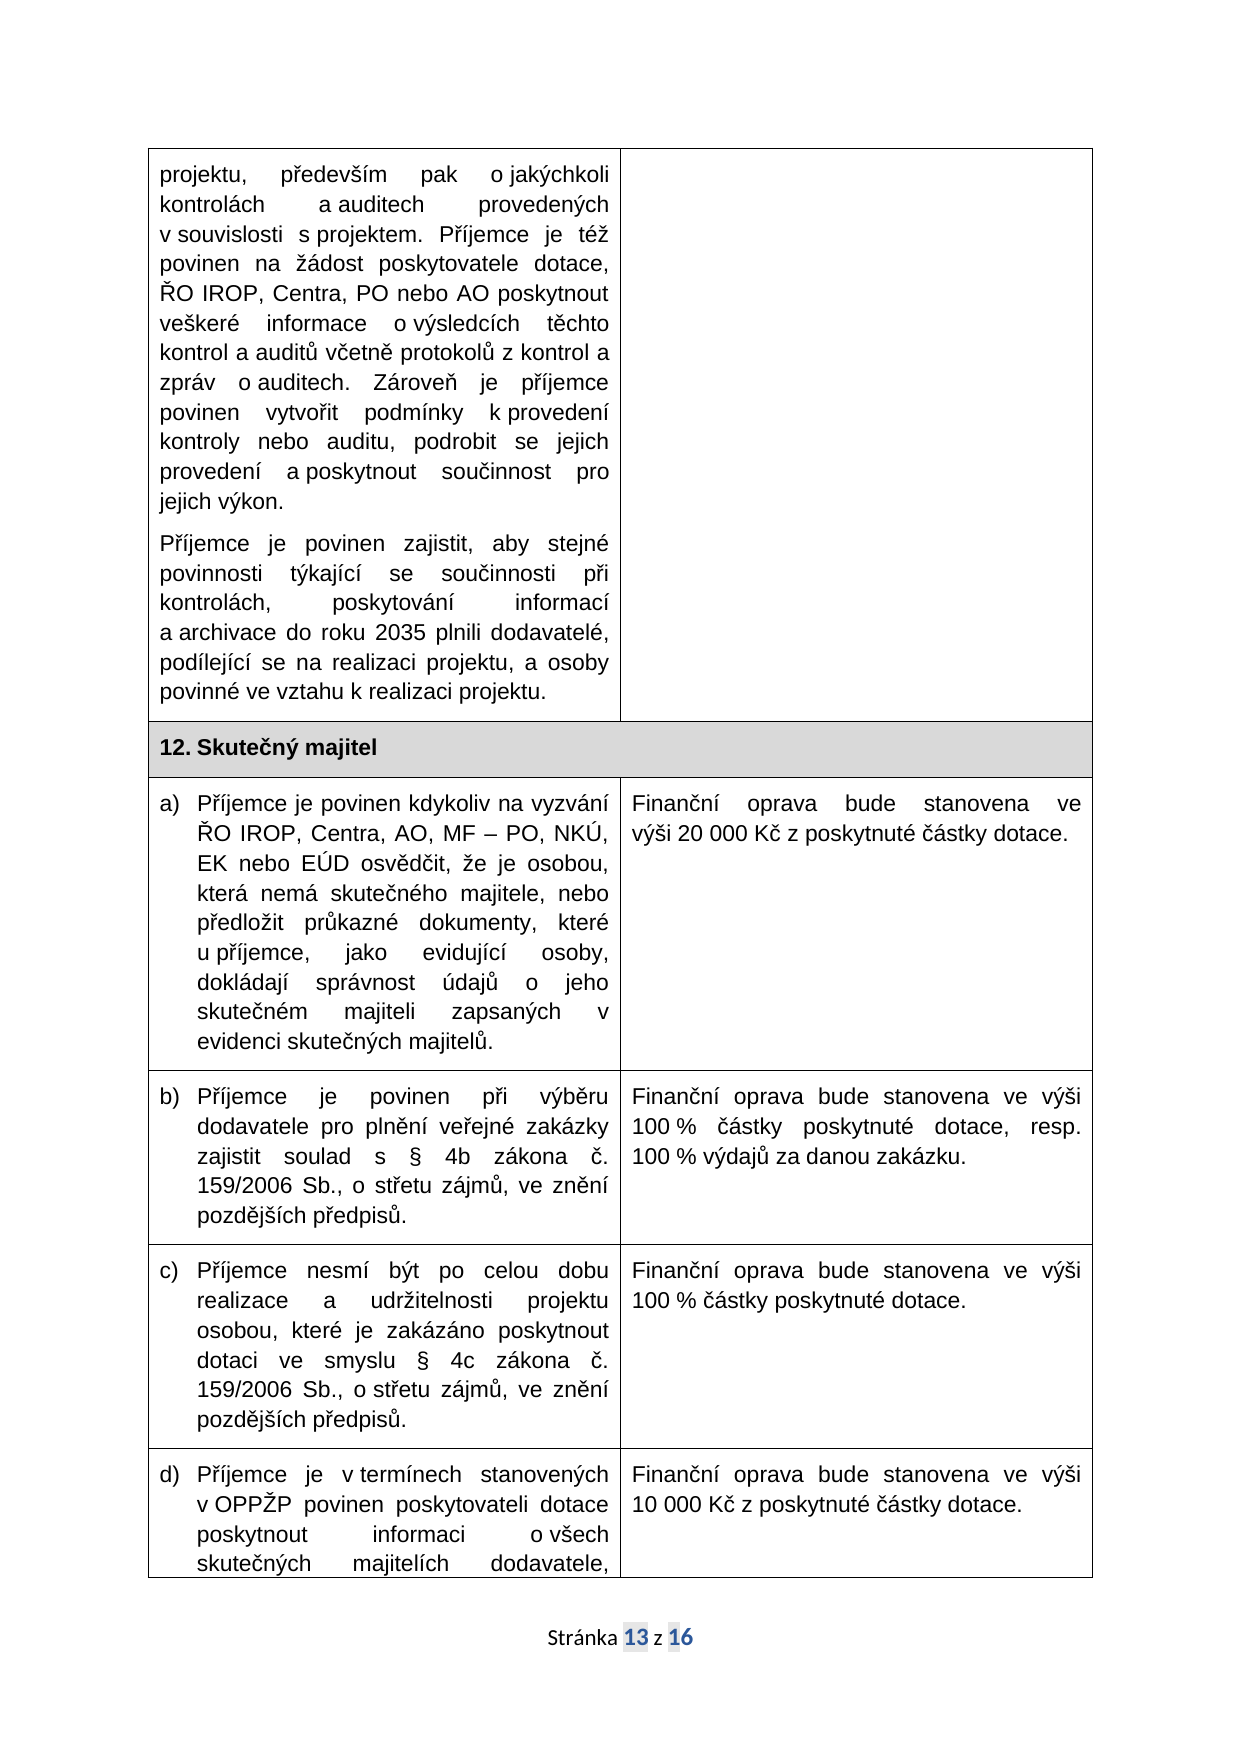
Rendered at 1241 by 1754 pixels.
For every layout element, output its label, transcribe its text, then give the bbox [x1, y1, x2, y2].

table_cell Skutečný majitel [149, 722, 1092, 777]
table_cell Finanční oprava bude stanovena ve výši 100 % částky poskytnuté dotace, resp. 100 % výdajů za danou zakázku. [621, 1071, 1092, 1244]
table_cell Příjemce nesmí být po celou dobu realizace a udržitelnosti projektu osobou, které je zakázáno poskytnout dotaci ve smyslu § 4c zákona č. 159/2006 Sb., o střetu zájmů, ve znění pozdějších předpisů. [149, 1245, 620, 1448]
table_cell Finanční oprava bude stanovena ve výši 100 % částky poskytnuté dotace. [621, 1245, 1092, 1448]
table_cell Příjemce je povinen při výběru dodavatele pro plnění veřejné zakázky zajistit soulad s § 4b zákona č. 159/2006 Sb., o střetu zájmů, ve znění pozdějších předpisů. [149, 1071, 620, 1244]
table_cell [149, 1449, 620, 1577]
table_cell Finanční oprava bude stanovena ve výši 20 000 Kč z poskytnuté částky dotace. [621, 778, 1092, 1070]
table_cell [621, 1449, 1092, 1577]
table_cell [621, 149, 1092, 721]
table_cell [149, 149, 620, 721]
table_cell Příjemce je povinen kdykoliv na vyzvání ŘO IROP, Centra, AO, MF – PO, NKÚ, EK nebo EÚD osvědčit, že je osobou, která nemá skutečného majitele, nebo předložit průkazné dokumenty, které u příjemce, jako evidující osoby, dokládají správnost údajů o jeho skutečném majiteli zapsaných v evidenci skutečných majitelů. [149, 778, 620, 1070]
